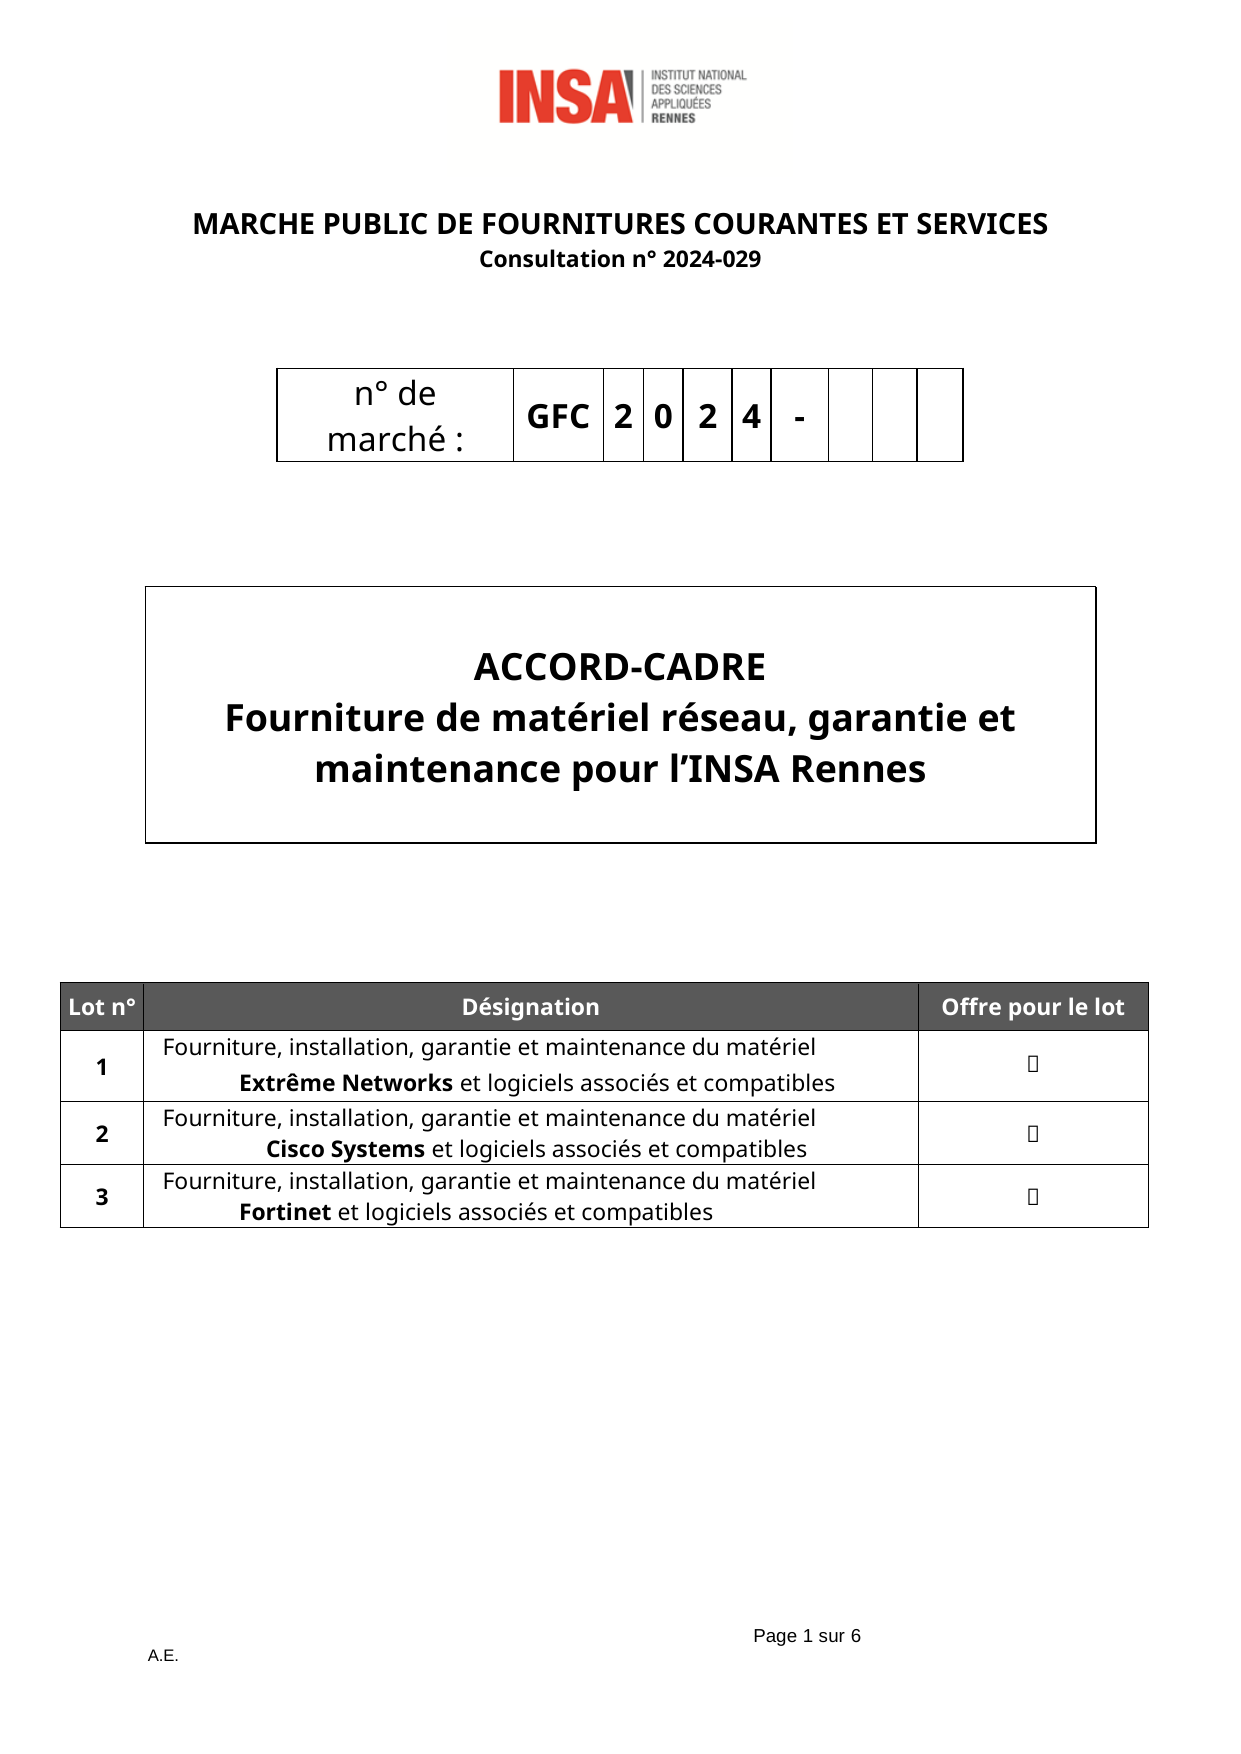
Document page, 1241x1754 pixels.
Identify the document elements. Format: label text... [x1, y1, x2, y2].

table_header 0 [644, 369, 682, 461]
table_header - [772, 369, 828, 461]
text Fourniture de matériel réseau, garantie et maintenance pour l’INSA Rennes [148, 691, 1092, 793]
table_header [873, 369, 916, 461]
table_header GFC [514, 369, 603, 461]
table_header 2 [604, 369, 643, 461]
table_cell 2 [61, 1102, 143, 1164]
table_header Lot n° [61, 983, 143, 1030]
table_cell Fourniture, installation, garantie et maintenance du matériel Fortinet et logiciels associés et compatibles [144, 1165, 918, 1227]
table_header [829, 369, 872, 461]
table_cell 3 [61, 1165, 143, 1227]
table_header Désignation [144, 983, 918, 1030]
table_header [918, 369, 962, 461]
table_header 2 [684, 369, 731, 461]
table_header Offre pour le lot [919, 983, 1148, 1030]
table_cell  [919, 1031, 1148, 1101]
table_header n° de marché : [278, 369, 513, 461]
table_header 4 [733, 369, 770, 461]
table_cell 1 [61, 1031, 143, 1101]
table_cell Fourniture, installation, garantie et maintenance du matériel Cisco Systems et logiciels associés et compatibles [144, 1102, 918, 1164]
table_cell  [919, 1102, 1148, 1164]
text ACCORD-CADRE [148, 640, 1092, 691]
table_cell Fourniture, installation, garantie et maintenance du matériel Extrême Networks et logiciels associés et compatibles [144, 1031, 918, 1101]
table_cell  [919, 1165, 1148, 1227]
text MARCHE PUBLIC DE FOURNITURES COURANTES ET SERVICES [148, 204, 1092, 243]
text Consultation n° 2024-029 [148, 243, 1092, 274]
picture [447, 17, 793, 177]
